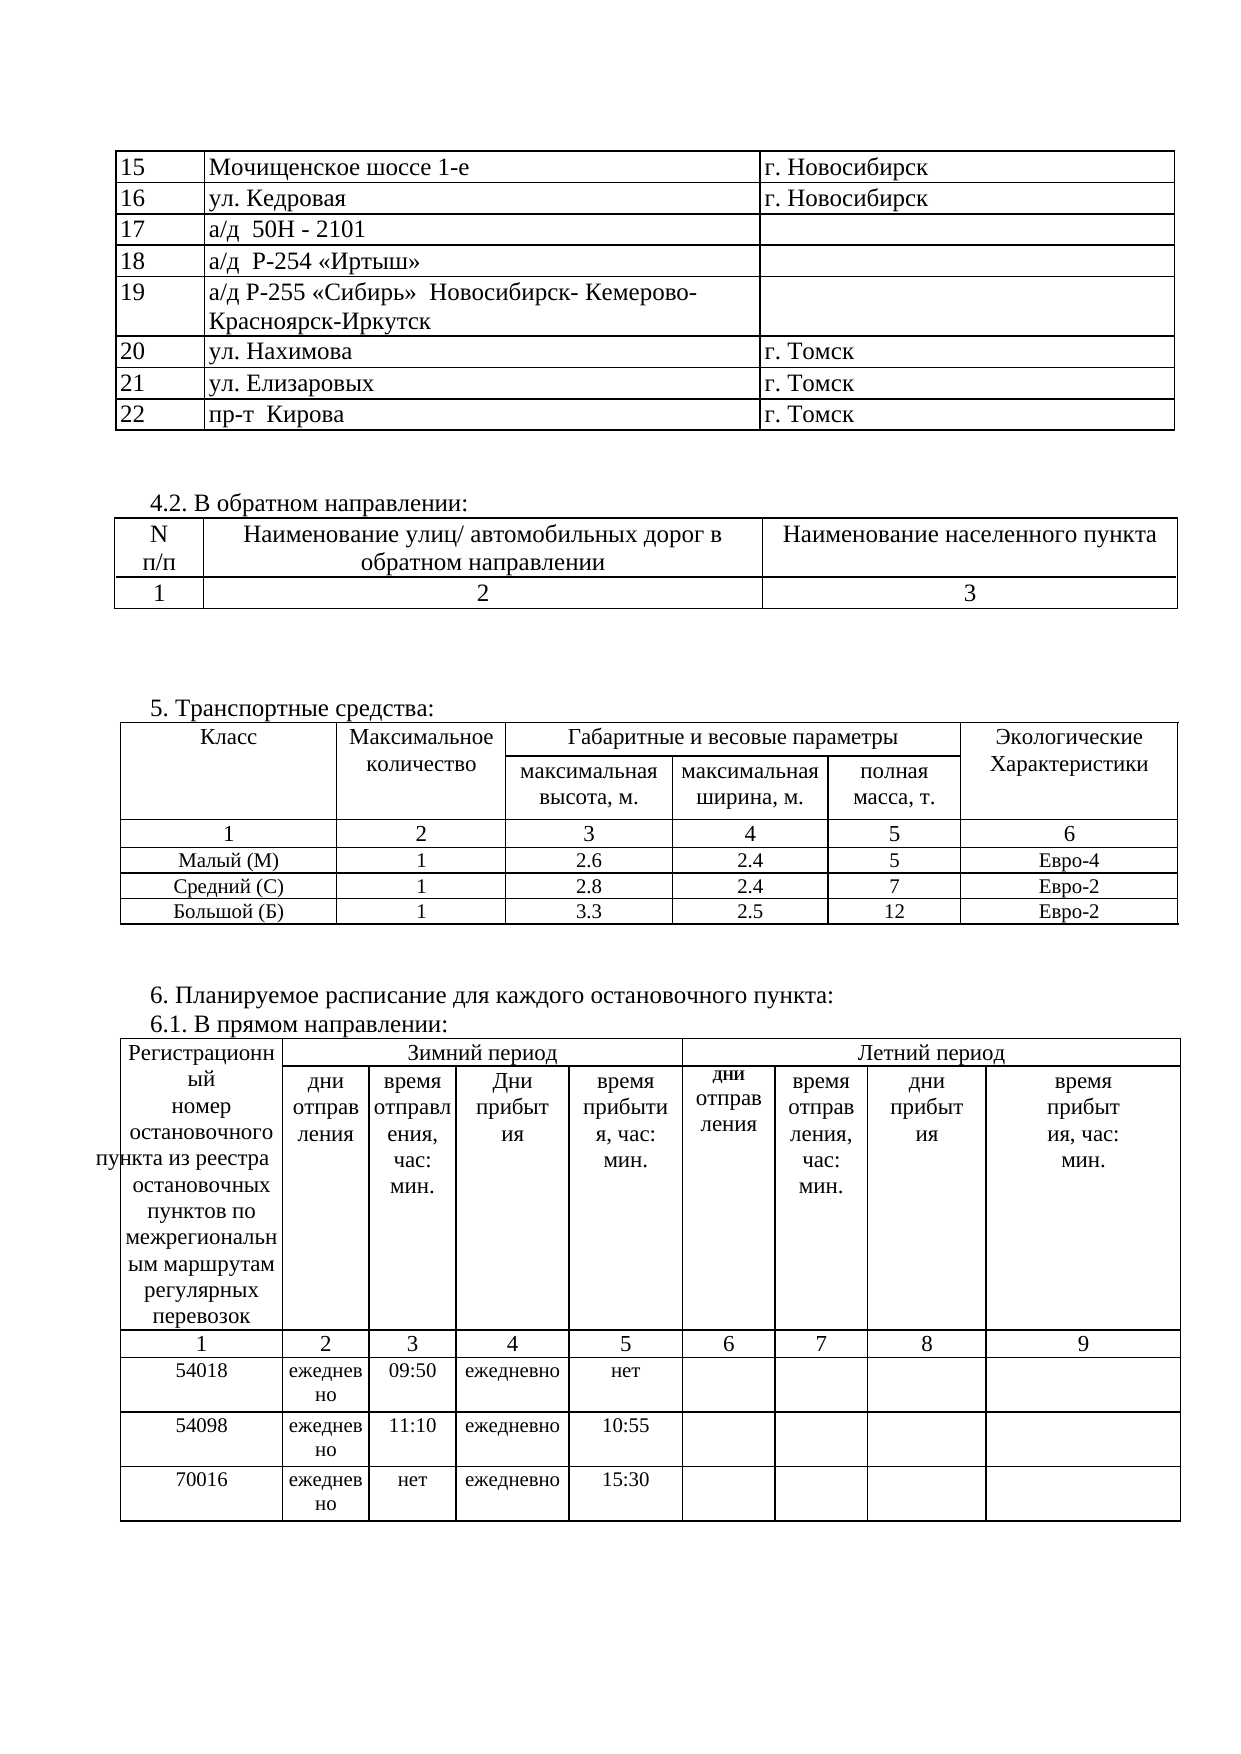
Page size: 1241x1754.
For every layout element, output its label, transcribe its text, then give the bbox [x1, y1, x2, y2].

table_cell а/д Р-255 «Сибирь» Новосибирск- Кемерово-Красноярск-Иркутск [205, 277, 759, 335]
table_cell время отправ ления, час: мин. [776, 1067, 867, 1329]
table_cell ежедневно [283, 1358, 368, 1411]
table_cell 15:30 [570, 1467, 682, 1520]
table_cell ежедневно [457, 1413, 568, 1466]
table_cell 2 [283, 1331, 368, 1357]
table_cell 21 [117, 368, 204, 398]
table_cell [761, 277, 1174, 335]
table_cell г. Новосибирск [761, 183, 1174, 213]
table_cell 16 [117, 183, 204, 213]
table_cell г. Новосибирск [761, 152, 1174, 181]
table_cell пр-т Кирова [205, 400, 759, 429]
table_cell ежедневно [283, 1467, 368, 1520]
table_cell 2.4 [673, 874, 827, 898]
table_cell 1 [337, 899, 505, 923]
table_cell полная масса, т. [829, 757, 960, 818]
table_cell [776, 1413, 867, 1466]
table_cell [987, 1413, 1180, 1466]
table_cell [761, 246, 1174, 276]
table_cell время отправл ения, час: мин. [370, 1067, 455, 1329]
table_cell 17 [117, 215, 204, 244]
table_cell 20 [117, 337, 204, 366]
table_cell [683, 1413, 774, 1466]
table_cell 1 [121, 820, 336, 846]
table_cell 54098 [121, 1413, 282, 1466]
table_cell максимальная ширина, м. [673, 757, 827, 818]
table_cell [683, 1467, 774, 1520]
table_cell Средний (С) [121, 874, 336, 898]
table_cell Евро-4 [961, 848, 1177, 872]
table_cell 2.4 [673, 848, 827, 872]
table_cell 4 [457, 1331, 568, 1357]
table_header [121, 1039, 282, 1329]
table_cell 7 [776, 1331, 867, 1357]
table_cell нет [370, 1467, 455, 1520]
table_cell [868, 1358, 985, 1411]
table_cell 8 [868, 1331, 985, 1357]
table_cell 1 [121, 1331, 282, 1357]
table_cell 4 [673, 820, 827, 846]
table_cell нет [570, 1358, 682, 1411]
table_cell ежедневно [457, 1467, 568, 1520]
table_cell время прибыт ия, час: мин. [987, 1067, 1180, 1329]
table_header Летний период [683, 1039, 1180, 1065]
table_cell 5 [829, 848, 960, 872]
table_cell ул. Елизаровых [205, 368, 759, 398]
table_cell Мочищенское шоссе 1-е [205, 152, 759, 181]
table_cell 5 [829, 820, 960, 846]
table_header N п/п [115, 519, 203, 576]
table_cell 2.8 [506, 874, 672, 898]
table_cell [776, 1467, 867, 1520]
table_cell 18 [117, 246, 204, 276]
table_cell [868, 1467, 985, 1520]
table_cell а/д 50Н - 2101 [205, 215, 759, 244]
table_cell 15 [117, 152, 204, 181]
table_cell г. Томск [761, 400, 1174, 429]
table_cell ежедневно [283, 1413, 368, 1466]
table_header Экологические Характеристики [961, 723, 1177, 818]
table_cell [868, 1413, 985, 1466]
text 5. Транспортные средства: [150, 693, 1090, 722]
table_header Класс [121, 723, 336, 818]
table_cell Евро-2 [961, 899, 1177, 923]
table_cell 3 [370, 1331, 455, 1357]
table_cell [761, 215, 1174, 244]
table_cell дни прибыт ия [868, 1067, 985, 1329]
table_cell 54018 [121, 1358, 282, 1411]
table_cell 3 [763, 576, 1177, 608]
table_cell дни отправ ления [283, 1067, 368, 1329]
table_cell время прибыти я, час: мин. [570, 1067, 682, 1329]
table_cell ул. Нахимова [205, 337, 759, 366]
table_cell максимальная высота, м. [506, 757, 672, 818]
table_cell Евро-2 [961, 874, 1177, 898]
table_cell 10:55 [570, 1413, 682, 1466]
table_header Зимний период [283, 1039, 682, 1065]
table_cell 09:50 [370, 1358, 455, 1411]
table_header Наименование населенного пункта [763, 519, 1177, 576]
table_cell 6 [683, 1331, 774, 1357]
table_cell [683, 1358, 774, 1411]
text 6.1. В прямом направлении: [150, 1009, 1090, 1037]
table_cell Малый (М) [121, 848, 336, 872]
table_cell 2 [204, 578, 762, 608]
table_cell ул. Кедровая [205, 183, 759, 213]
table_cell 5 [570, 1331, 682, 1357]
table_cell [776, 1358, 867, 1411]
table_header Максимальное количество [337, 723, 505, 818]
table_cell 22 [117, 400, 204, 429]
table_cell 11:10 [370, 1413, 455, 1466]
table_cell 2 [337, 820, 505, 846]
table_cell 3.3 [506, 899, 672, 923]
table_header Наименование улиц/ автомобильных дорог в обратном направлении [204, 519, 762, 576]
table_cell а/д Р-254 «Иртыш» [205, 246, 759, 276]
table_cell 2.6 [506, 848, 672, 872]
table_cell 1 [337, 874, 505, 898]
table_cell Дни прибыт ия [457, 1067, 568, 1329]
table_cell 3 [506, 820, 672, 846]
table_cell [987, 1467, 1180, 1520]
table_cell 7 [829, 874, 960, 898]
table_cell 19 [117, 277, 204, 335]
table_cell 1 [337, 848, 505, 872]
table_cell ежедневно [457, 1358, 568, 1411]
table_cell 70016 [121, 1467, 282, 1520]
text 4.2. В обратном направлении: [150, 488, 1090, 517]
table_cell 12 [829, 899, 960, 923]
table_cell г. Томск [761, 337, 1174, 366]
table_cell ДНИ отправ ления [683, 1067, 774, 1329]
table_cell [987, 1358, 1180, 1411]
table_cell 9 [987, 1331, 1180, 1357]
table_cell 2.5 [673, 899, 827, 923]
table_cell 6 [961, 820, 1177, 846]
table_header Габаритные и весовые параметры [506, 723, 960, 755]
table_cell Большой (Б) [121, 899, 336, 923]
table_cell 1 [115, 577, 203, 608]
table_cell г. Томск [761, 368, 1174, 398]
text 6. Планируемое расписание для каждого остановочного пункта: [150, 980, 1090, 1009]
